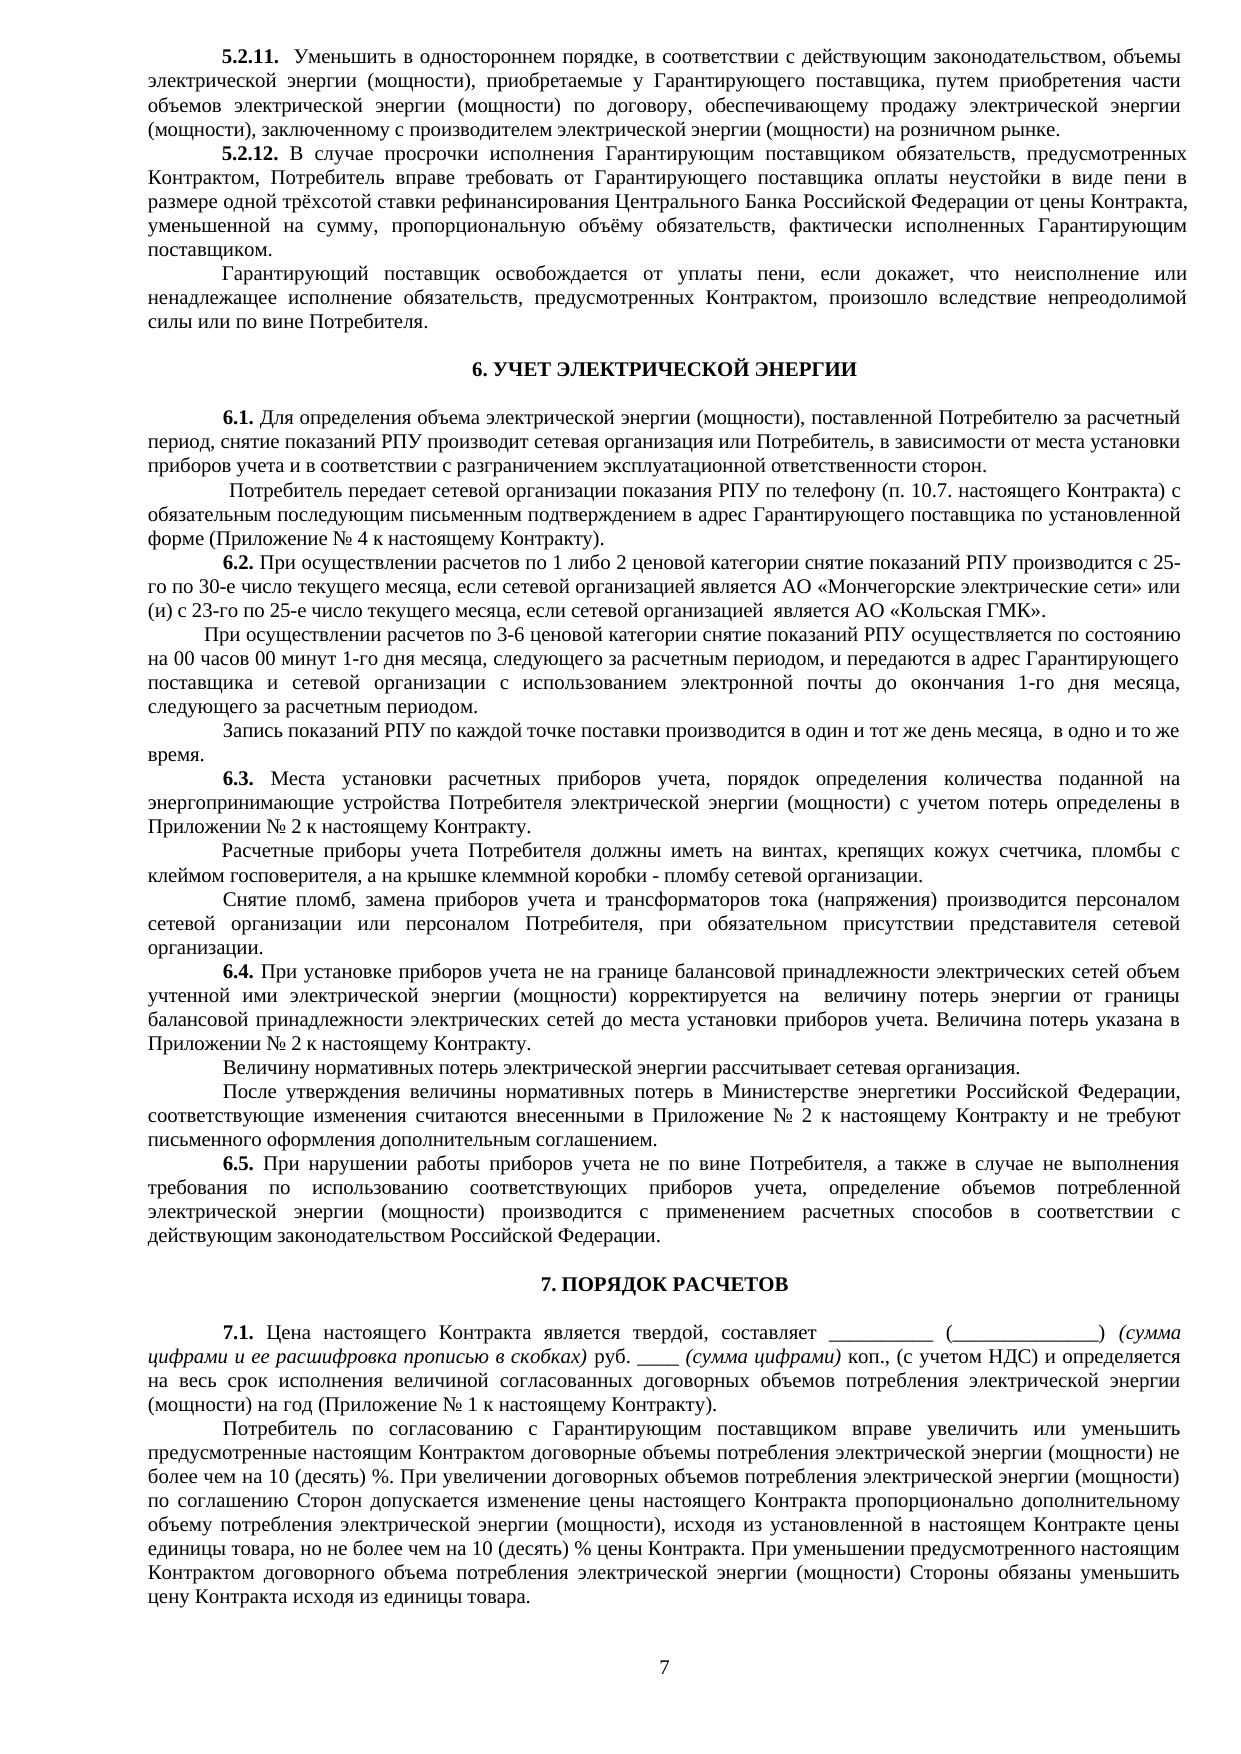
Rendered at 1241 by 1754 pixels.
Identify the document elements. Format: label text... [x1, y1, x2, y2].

text Потребитель по согласованию с Гарантирующим поставщиком вправе увеличить или уменьшить предусмотренные настоящим Контрактом договорные объемы потребления электрической энергии (мощности) не более чем на 10 (десять) %. При увеличении договорных объемов потребления электрической энергии (мощности) по соглашению Сторон допускается изменение цены настоящего Контракта пропорционально дополнительному объему потребления электрической энергии (мощности), исходя из установленной в настоящем Контракте цены единицы товара, но не более чем на 10 (десять) % цены Контракта. При уменьшении предусмотренного настоящим Контрактом договорного объема потребления электрической энергии (мощности) Стороны обязаны уменьшить цену Контракта исходя из единицы товара. [148, 1416, 1181, 1608]
text 6. УЧЕТ ЭЛЕКТРИЧЕСКОЙ ЭНЕРГИИ [148, 357, 1181, 381]
text 5.2.11. Уменьшить в одностороннем порядке, в соответствии с действующим законодательством, объемы электрической энергии (мощности), приобретаемые у Гарантирующего поставщика, путем приобретения части объемов электрической энергии (мощности) по договору, обеспечивающему продажу электрической энергии (мощности), заключенному с производителем электрической энергии (мощности) на розничном рынке. [148, 44, 1181, 141]
text При осуществлении расчетов по 3-6 ценовой категории снятие показаний РПУ осуществляется по состоянию на 00 часов 00 минут 1-го дня месяца, следующего за расчетным периодом, и передаются в адрес Гарантирующего поставщика и сетевой организации с использованием электронной почты до окончания 1-го дня месяца, следующего за расчетным периодом. [148, 622, 1181, 718]
text 7. ПОРЯДОК РАСЧЕТОВ [148, 1272, 1181, 1296]
text Гарантирующий поставщик освобождается от уплаты пени, если докажет, что неисполнение или ненадлежащее исполнение обязательств, предусмотренных Контрактом, произошло вследствие непреодолимой силы или по вине Потребителя. [148, 261, 1188, 333]
text 6.3. Места установки расчетных приборов учета, порядок определения количества поданной на энергопринимающие устройства Потребителя электрической энергии (мощности) с учетом потерь определены в Приложении № 2 к настоящему Контракту. [148, 766, 1181, 838]
text 6.4. При установке приборов учета не на границе балансовой принадлежности электрических сетей объем учтенной ими электрической энергии (мощности) корректируется на величину потерь энергии от границы балансовой принадлежности электрических сетей до места установки приборов учета. Величина потерь указана в Приложении № 2 к настоящему Контракту. [148, 959, 1181, 1055]
text Потребитель передает сетевой организации показания РПУ по телефону (п. 10.7. настоящего Контракта) с обязательным последующим письменным подтверждением в адрес Гарантирующего поставщика по установленной форме (Приложение № 4 к настоящему Контракту). [148, 477, 1181, 550]
text 5.2.12. В случае просрочки исполнения Гарантирующим поставщиком обязательств, предусмотренных Контрактом, Потребитель вправе требовать от Гарантирующего поставщика оплаты неустойки в виде пени в размере одной трёхсотой ставки рефинансирования Центрального Банка Российской Федерации от цены Контракта, уменьшенной на сумму, пропорциональную объёму обязательств, фактически исполненных Гарантирующим поставщиком. [148, 141, 1188, 261]
text Запись показаний РПУ по каждой точке поставки производится в один и тот же день месяца, в одно и то же время. [148, 718, 1181, 766]
text 6.2. При осуществлении расчетов по 1 либо 2 ценовой категории снятие показаний РПУ производится с 25-го по 30-е число текущего месяца, если сетевой организацией является АО «Мончегорские электрические сети» или (и) с 23-го по 25-е число текущего месяца, если сетевой организацией является АО «Кольская ГМК». [148, 550, 1181, 622]
text 6.5. При нарушении работы приборов учета не по вине Потребителя, а также в случае не выполнения требования по использованию соответствующих приборов учета, определение объемов потребленной электрической энергии (мощности) производится с применением расчетных способов в соответствии с действующим законодательством Российской Федерации. [148, 1151, 1181, 1247]
text Величину нормативных потерь электрической энергии рассчитывает сетевая организация. [148, 1055, 1181, 1079]
text Расчетные приборы учета Потребителя должны иметь на винтах, крепящих кожух счетчика, пломбы с клеймом госповерителя, а на крышке клеммной коробки - пломбу сетевой организации. [148, 838, 1181, 887]
text 6.1. Для определения объема электрической энергии (мощности), поставленной Потребителю за расчетный период, снятие показаний РПУ производит сетевая организация или Потребитель, в зависимости от места установки приборов учета и в соответствии с разграничением эксплуатационной ответственности сторон. [148, 405, 1181, 477]
text Снятие пломб, замена приборов учета и трансформаторов тока (напряжения) производится персоналом сетевой организации или персоналом Потребителя, при обязательном присутствии представителя сетевой организации. [148, 887, 1181, 959]
text 7.1. Цена настоящего Контракта является твердой, составляет __________ (______________) (сумма цифрами и ее расшифровка прописью в скобках) руб. ____ (сумма цифрами) коп., (с учетом НДС) и определяется на весь срок исполнения величиной согласованных договорных объемов потребления электрической энергии (мощности) на год (Приложение № 1 к настоящему Контракту). [148, 1320, 1181, 1416]
text После утверждения величины нормативных потерь в Министерстве энергетики Российской Федерации, соответствующие изменения считаются внесенными в Приложение № 2 к настоящему Контракту и не требуют письменного оформления дополнительным соглашением. [148, 1079, 1181, 1151]
